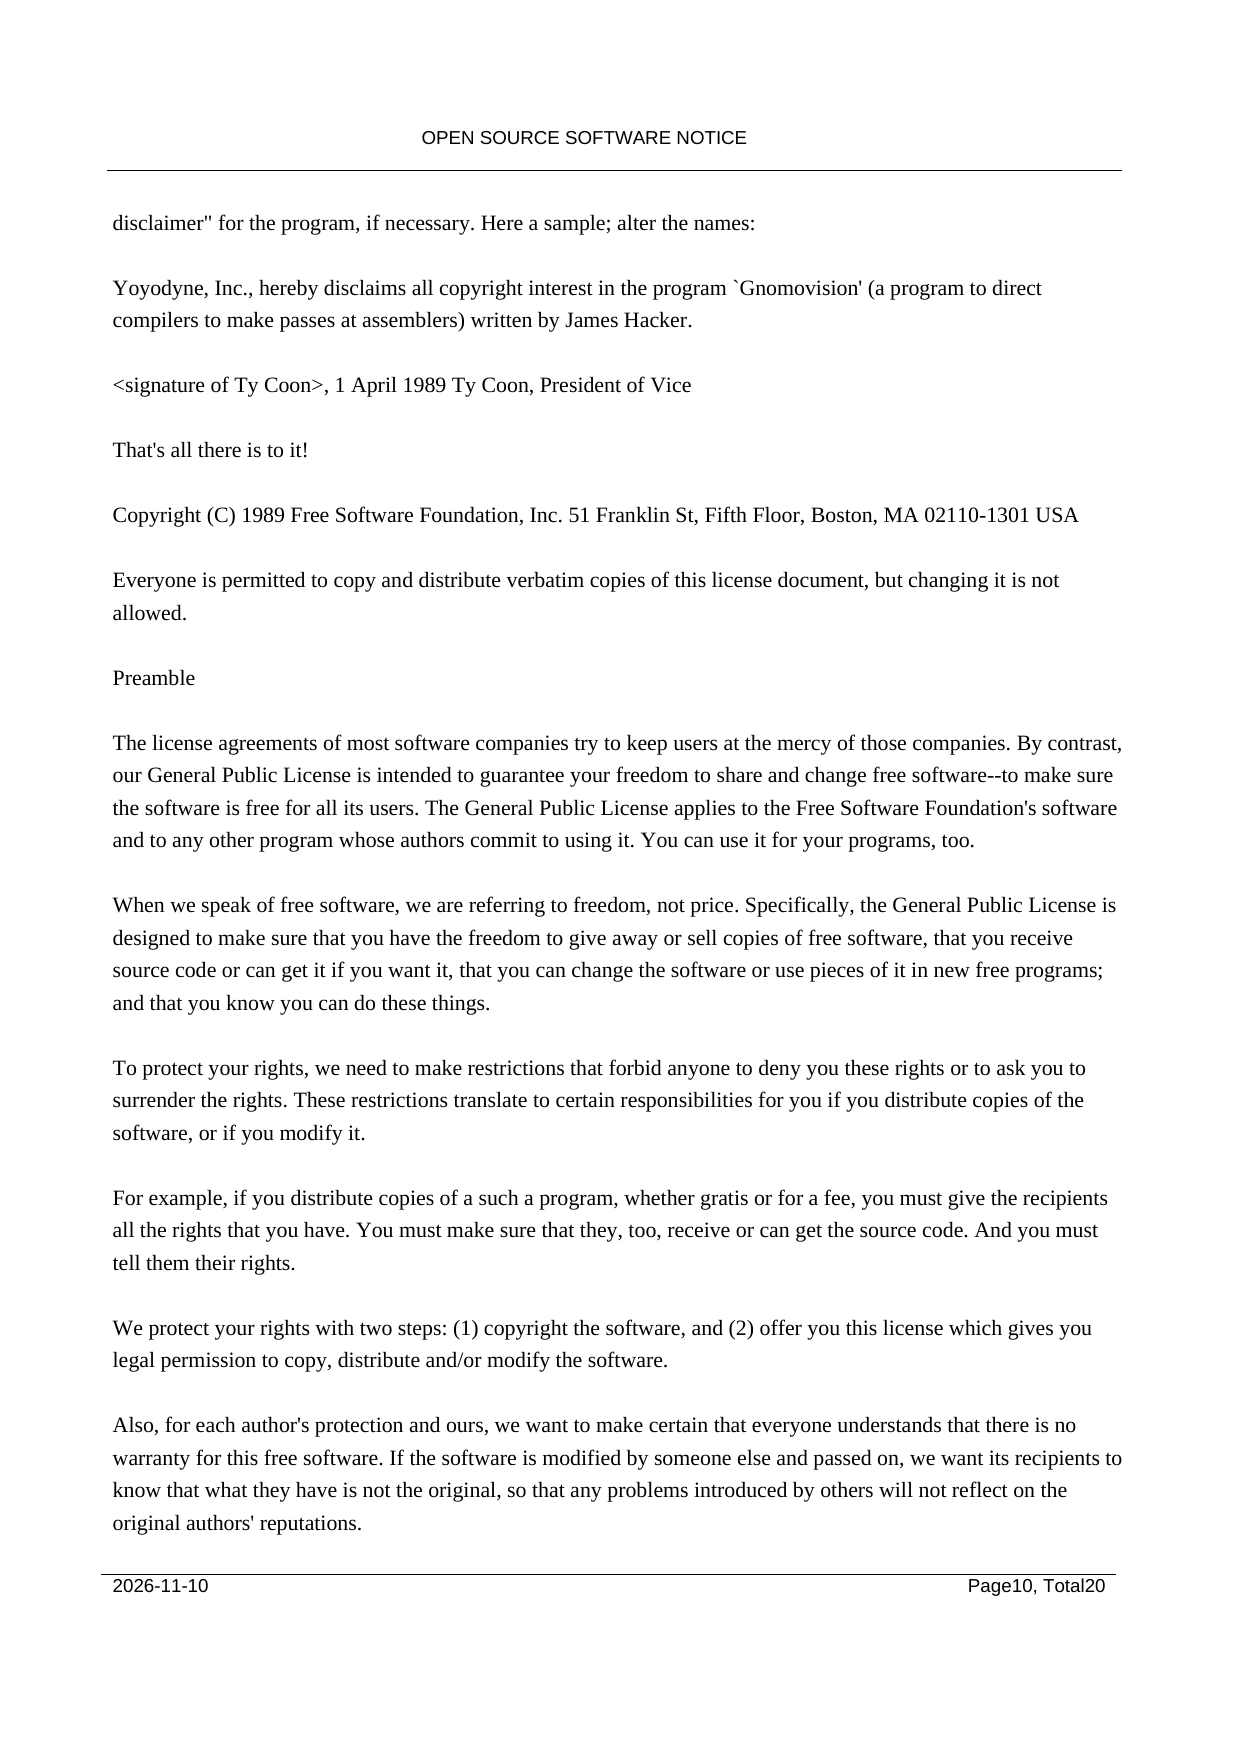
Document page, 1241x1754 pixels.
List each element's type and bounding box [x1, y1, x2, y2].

text [112, 206, 1128, 1539]
